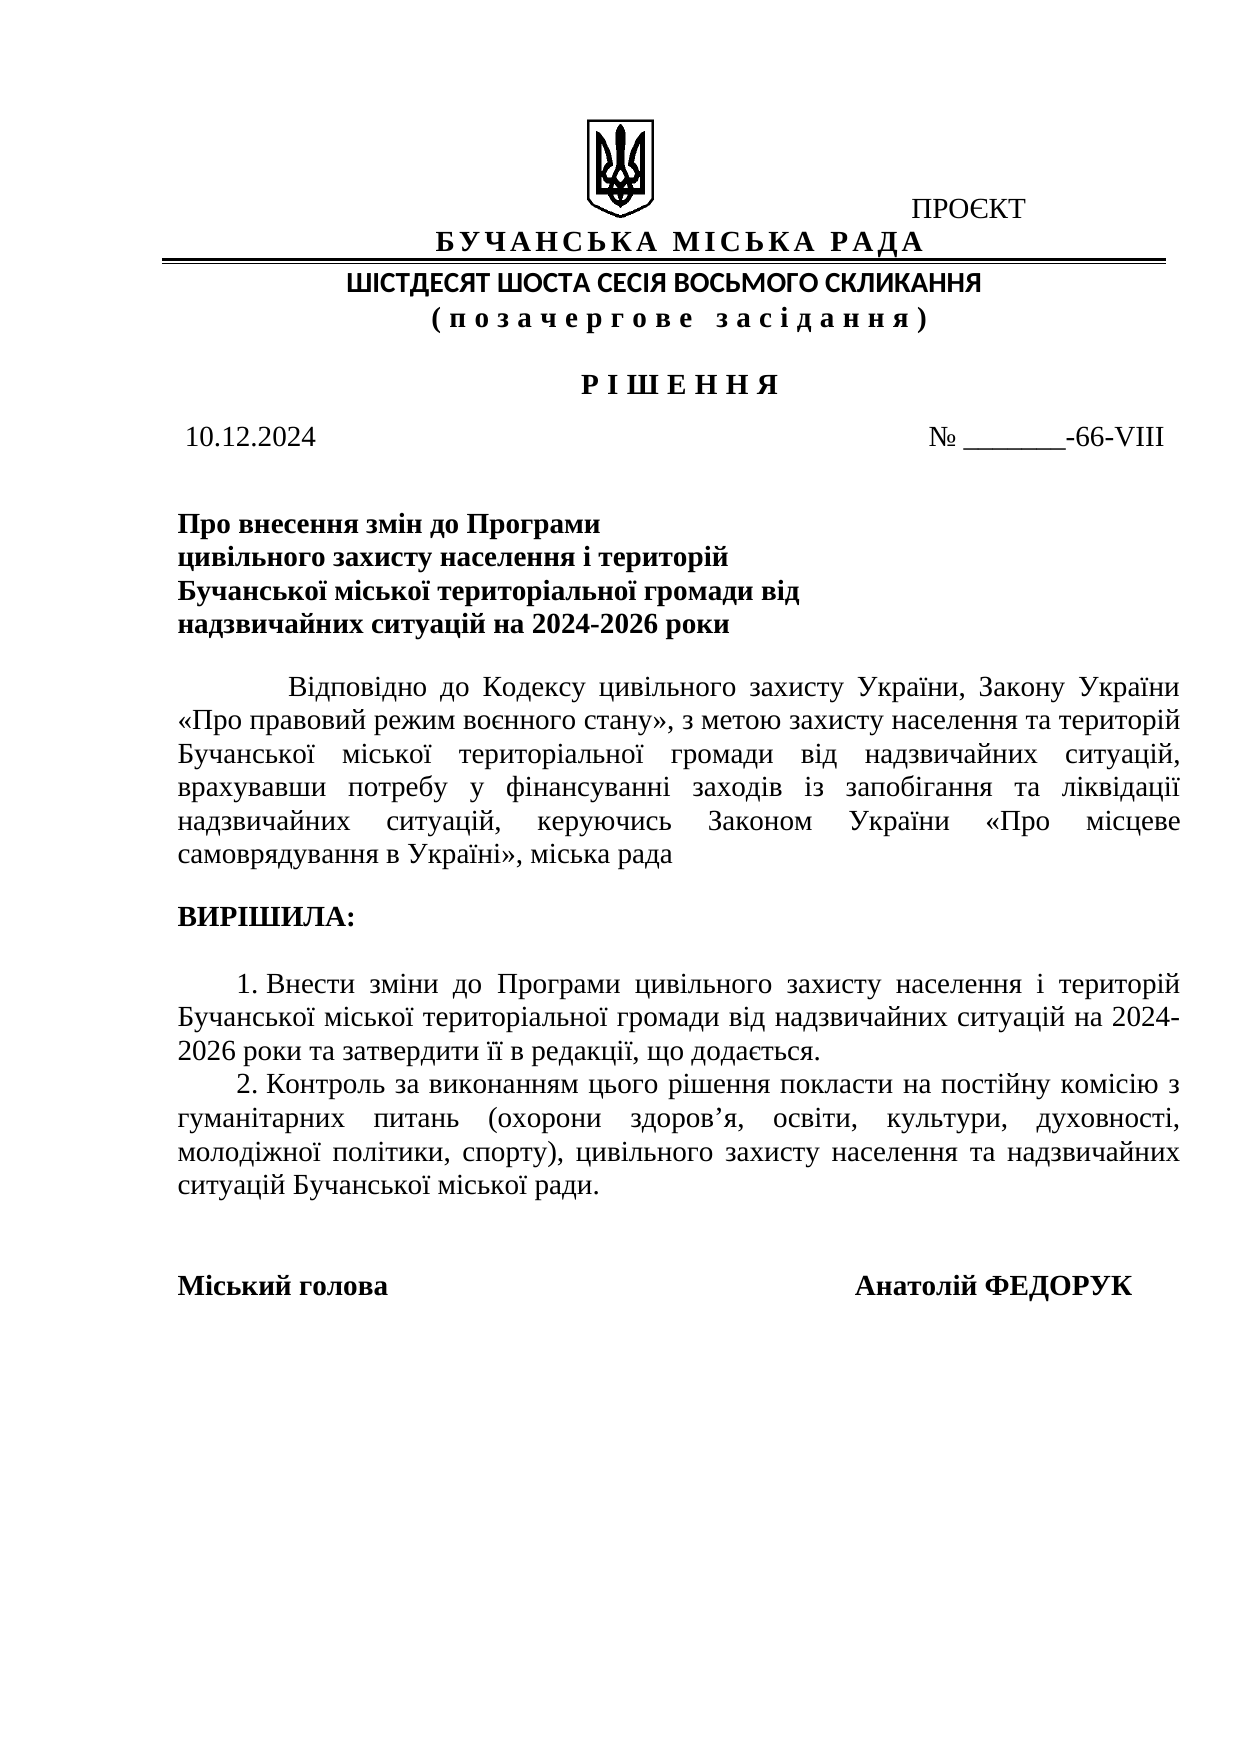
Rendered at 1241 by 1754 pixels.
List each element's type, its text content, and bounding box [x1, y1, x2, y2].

subtitle 10.12.2024 № _______-66-VIII [177, 419, 1181, 453]
text Відповідно до Кодексу цивільного захисту України, Закону України «Про правовий режим воєнного стану», з метою захисту населення та територій Бучанської міської територіальної громади від надзвичайних ситуацій, врахувавши потребу у фінансуванні заходів із запобігання та ліквідації надзвичайних ситуацій, керуючись Законом України «Про місцеве самоврядування в Україні», міська рада [177, 669, 1181, 870]
text РІШЕННЯ [177, 367, 1181, 400]
text (позачергове засідання) [177, 300, 1181, 333]
picture [585, 118, 656, 219]
text ПРОЄКТ [177, 118, 1181, 224]
list Контроль за виконанням цього рішення покласти на постійну комісію з гуманітарних питань (охорони здоров’я, освіти, культури, духовності, молодіжної політики, спорту), цивільного захисту населення та надзвичайних ситуацій Бучанської міської ради. [177, 1067, 1181, 1201]
text цивільного захисту населення і територій Бучанської міської територіальної громади від надзвичайних ситуацій на 2024-2026 роки [177, 539, 881, 640]
text Міський голова Анатолій ФЕДОРУК [177, 1268, 1181, 1301]
text БУЧАНСЬКА МІСЬКА РАДА [177, 224, 1181, 258]
text Про внесення змін до Програми [177, 506, 881, 539]
list Внести зміни до Програми цивільного захисту населення і територій Бучанської міської територіальної громади від надзвичайних ситуацій на 2024-2026 роки та затвердити її в редакції, що додається. [177, 966, 1181, 1067]
text ВИРІШИЛА: [177, 899, 1181, 932]
table_header ШІСТДЕСЯТ ШОСТА СЕСІЯ ВОСЬМОГО СКЛИКАННЯ [162, 264, 1166, 300]
